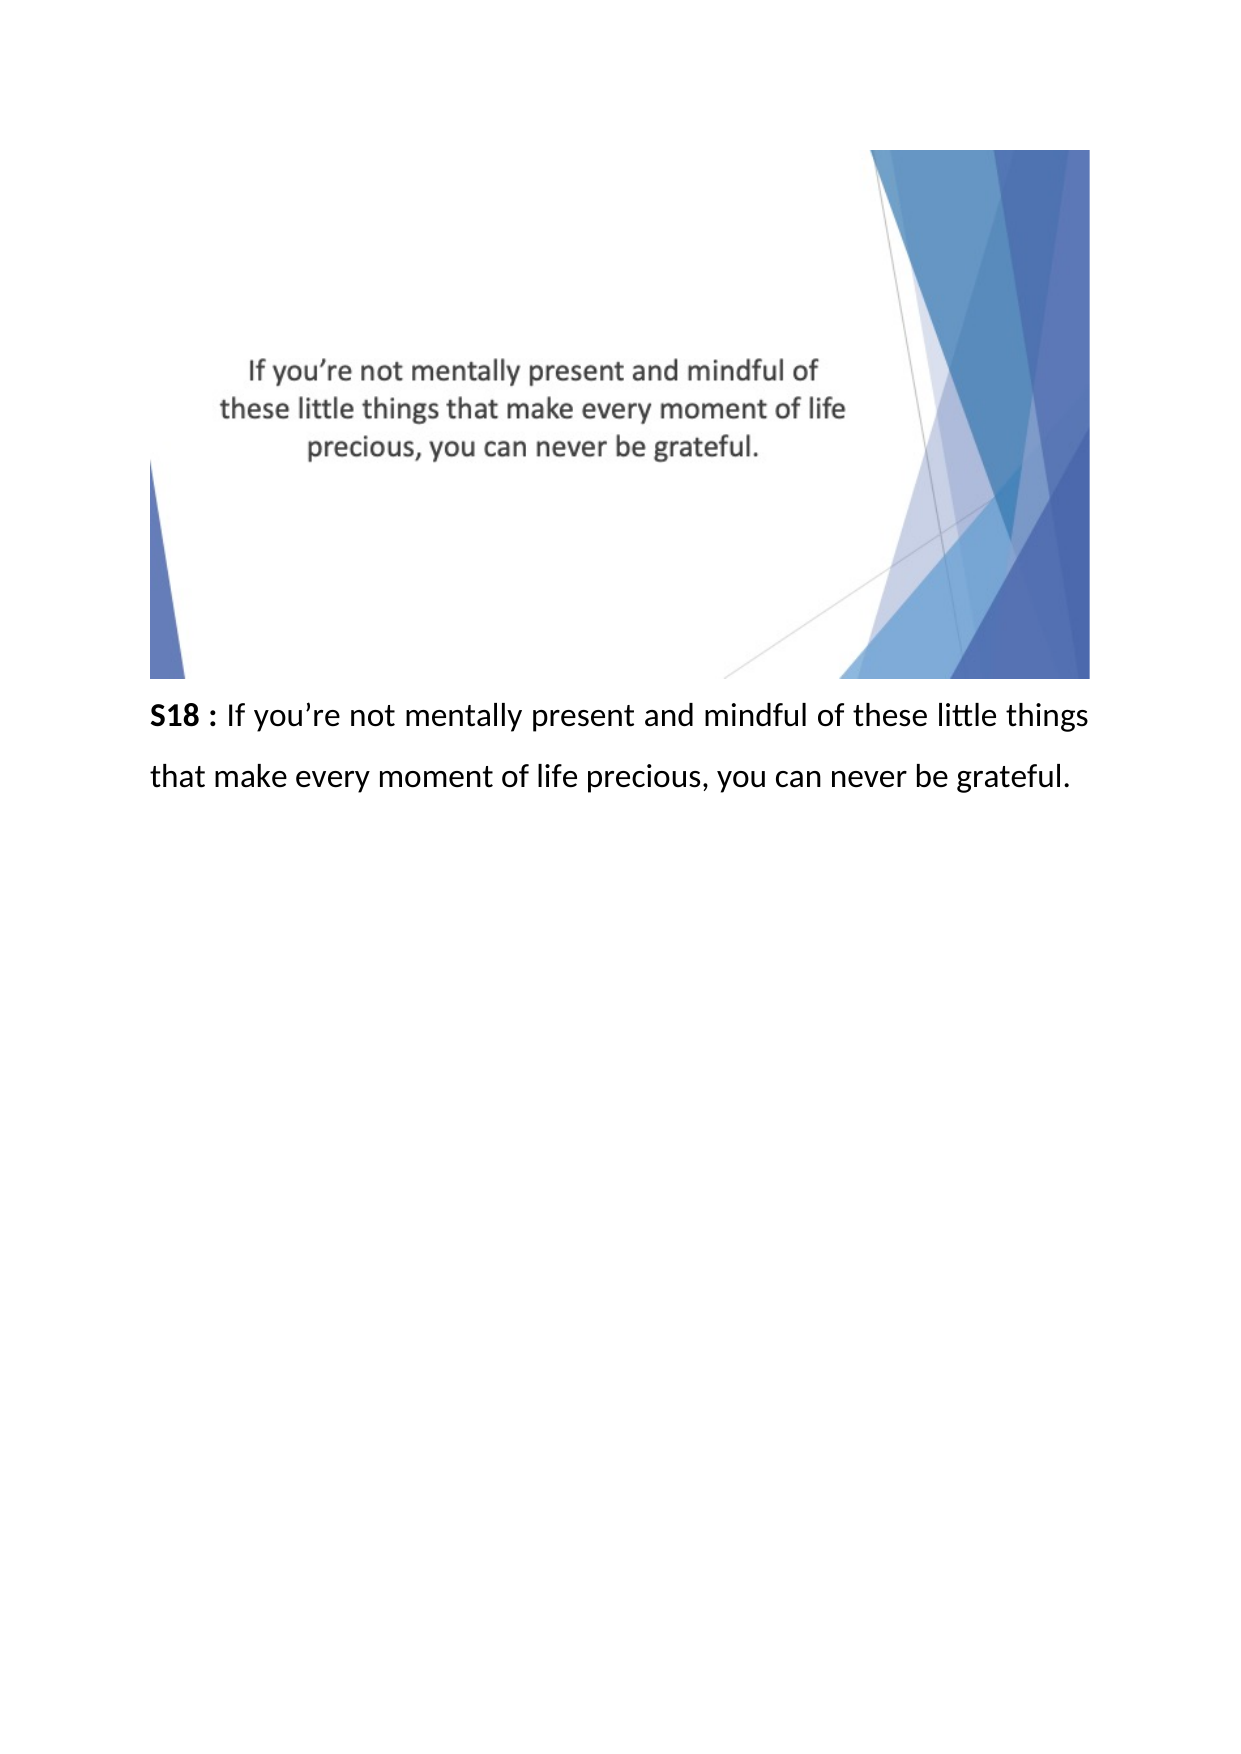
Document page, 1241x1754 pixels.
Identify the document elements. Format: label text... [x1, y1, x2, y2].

picture [150, 150, 1090, 679]
text S18 : If you’re not mentally present and mindful of these little things that make every moment of life precious, you can never be grateful. [150, 694, 1090, 796]
